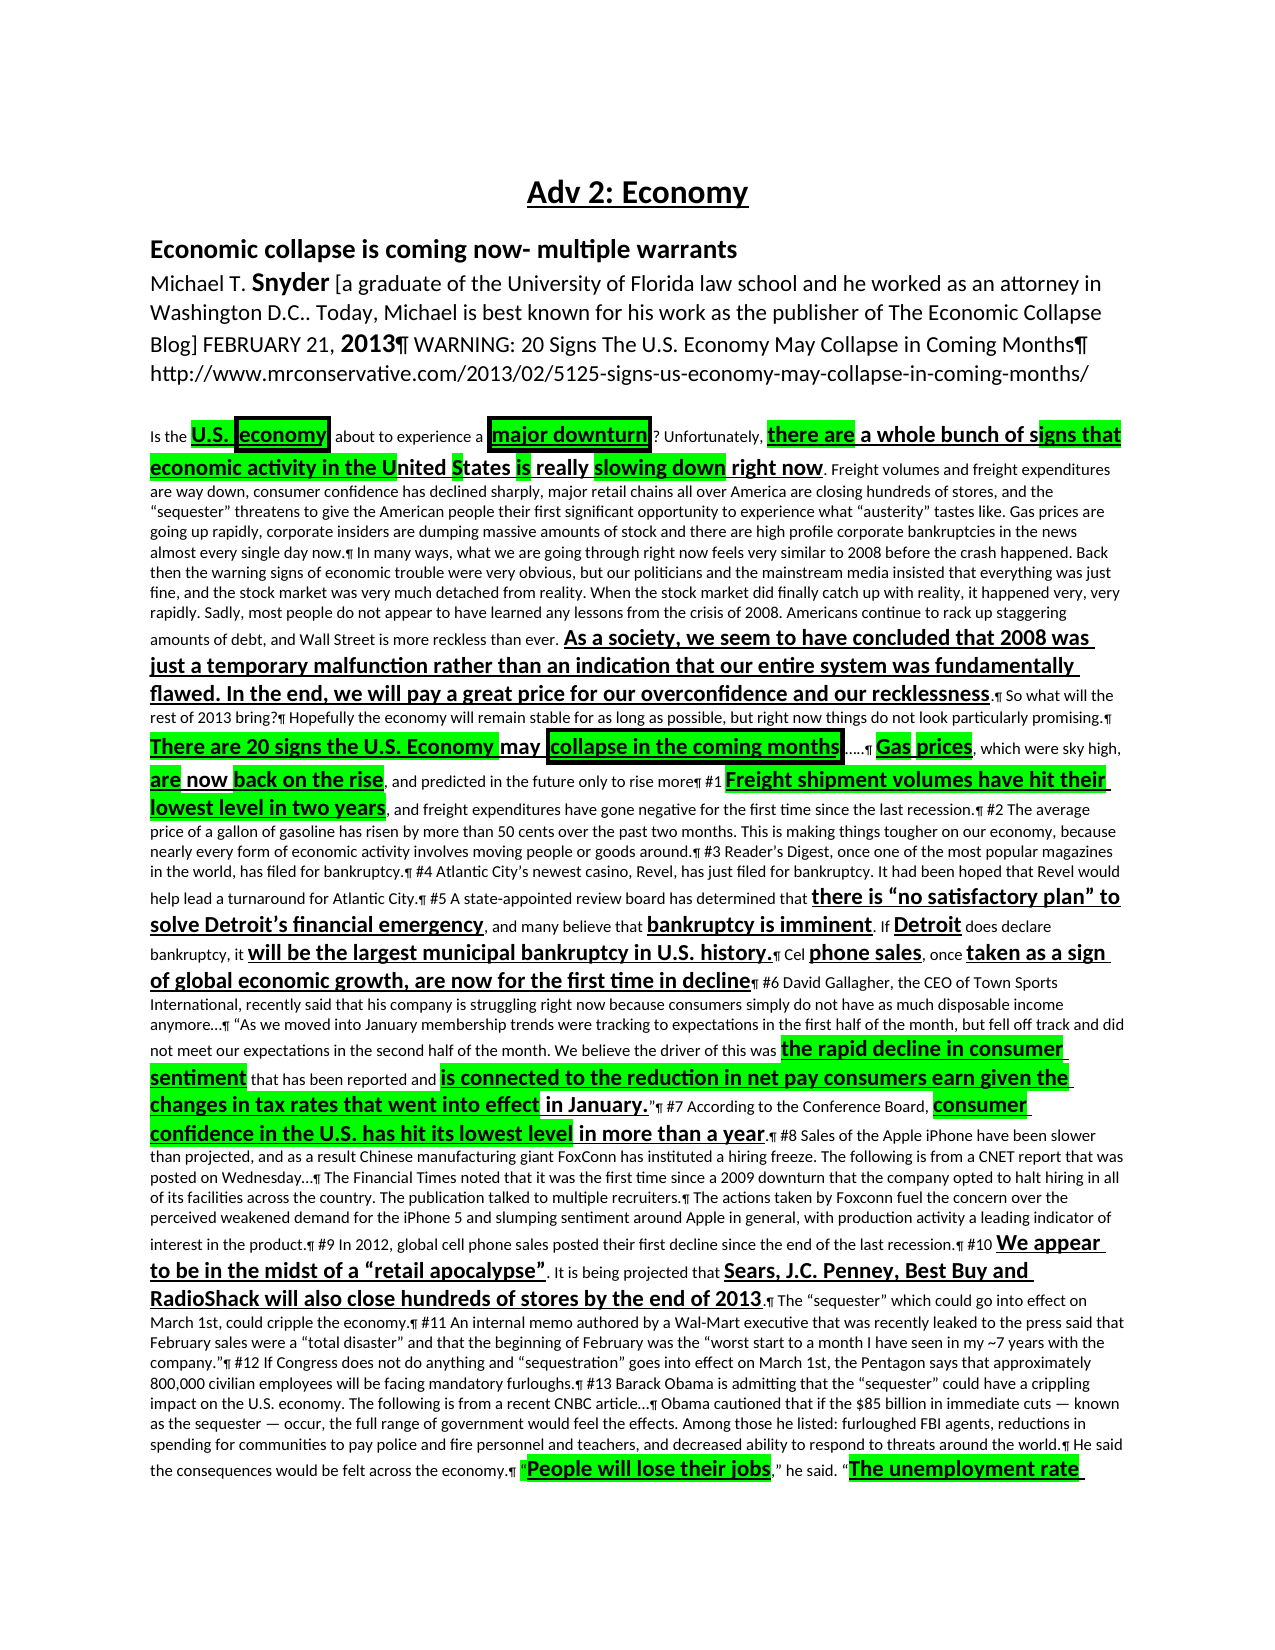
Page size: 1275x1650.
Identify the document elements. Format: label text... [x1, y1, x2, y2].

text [150, 416, 1125, 1482]
text Michael T. Snyder [a graduate of the University of Florida law school and he worked as an attorney in Washington D.C.. Today, Michael is best known for his work as the publisher of The Economic Collapse Blog] FEBRUARY 21, 2013¶ WARNING: 20 Signs The U.S. Economy May Collapse in Coming Months¶ http://www.mrconservative.com/2013/02/5125-signs-us-economy-may-collapse-in-coming-months/ [150, 265, 1125, 387]
text Economic collapse is coming now- multiple warrants [150, 232, 1125, 265]
text Adv 2: Economy [150, 171, 1125, 212]
